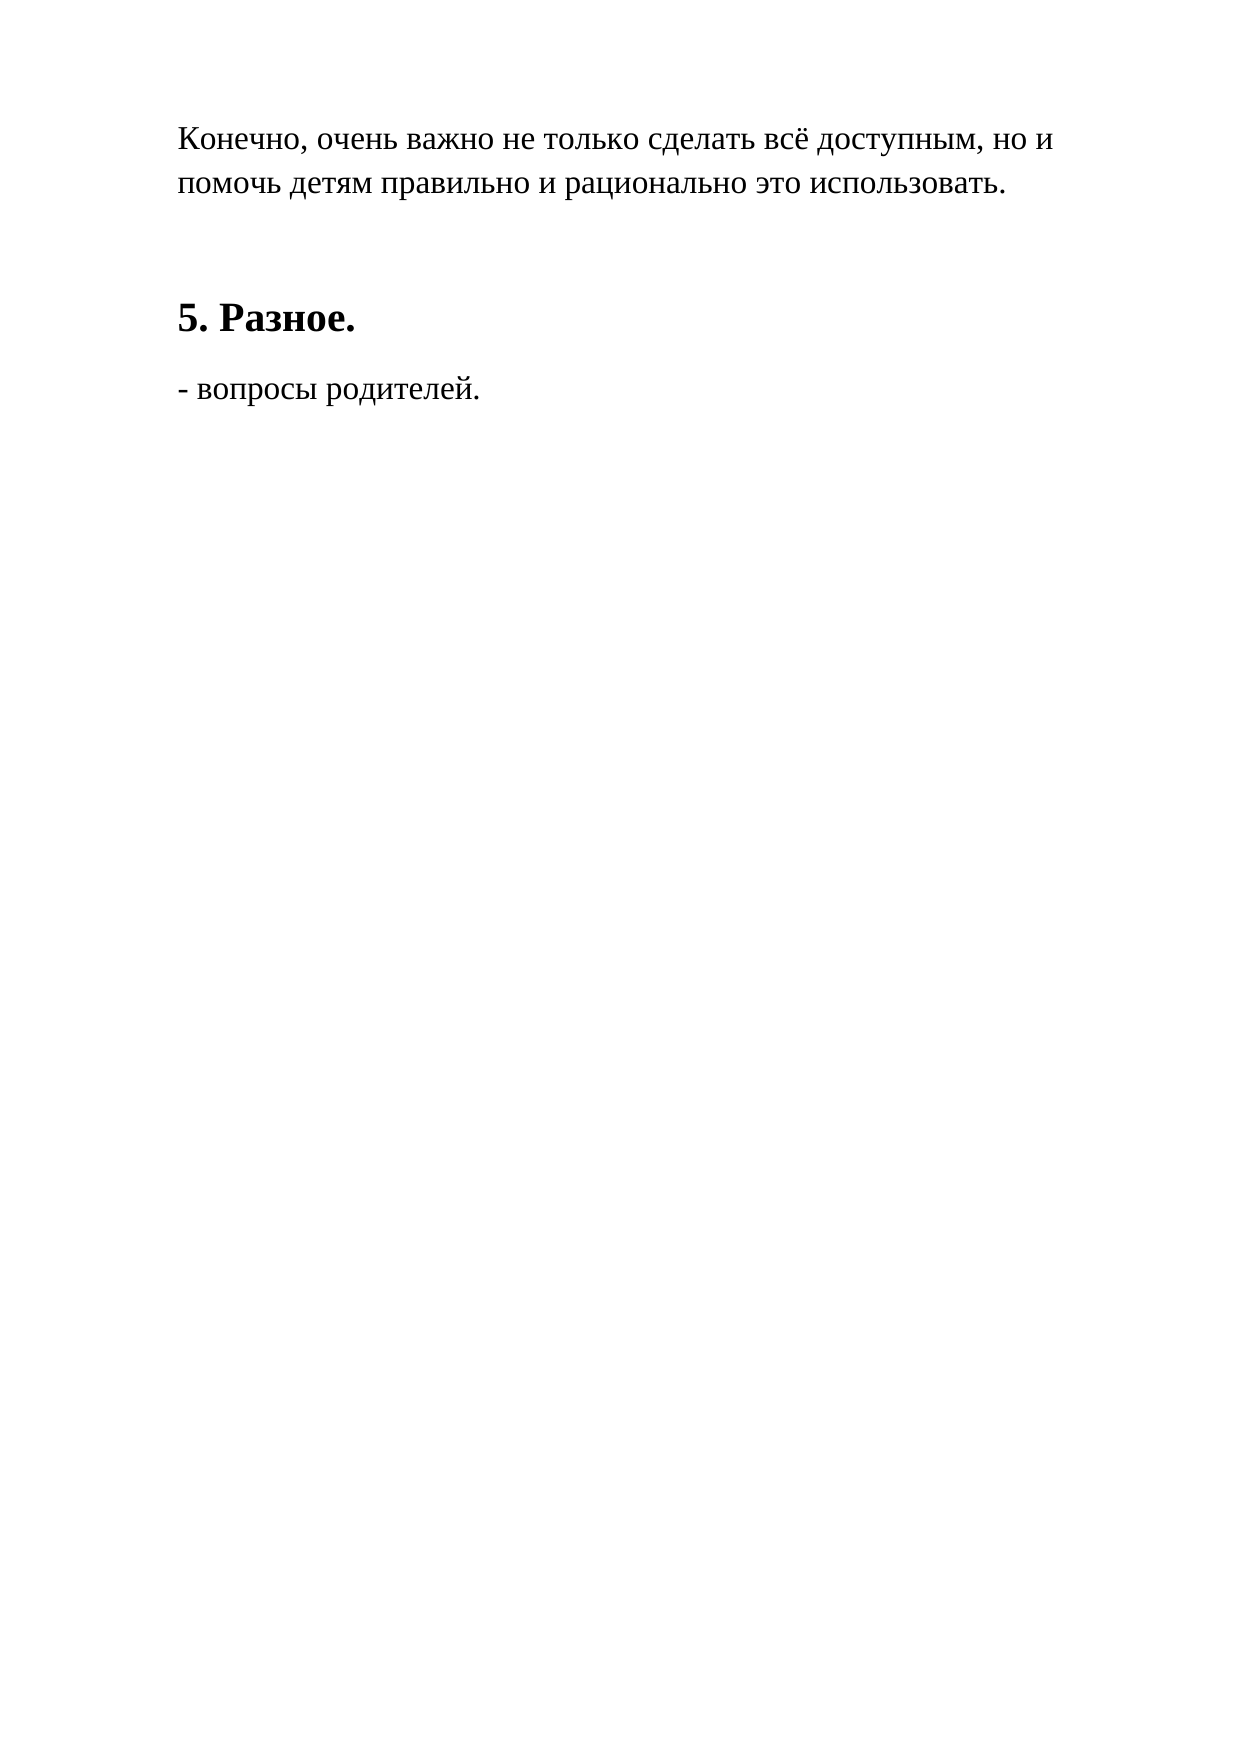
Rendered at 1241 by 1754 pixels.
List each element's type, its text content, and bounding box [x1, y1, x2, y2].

text - вопросы родителей. [177, 368, 1152, 406]
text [177, 118, 1152, 201]
text 5. Разное. [177, 292, 1152, 340]
